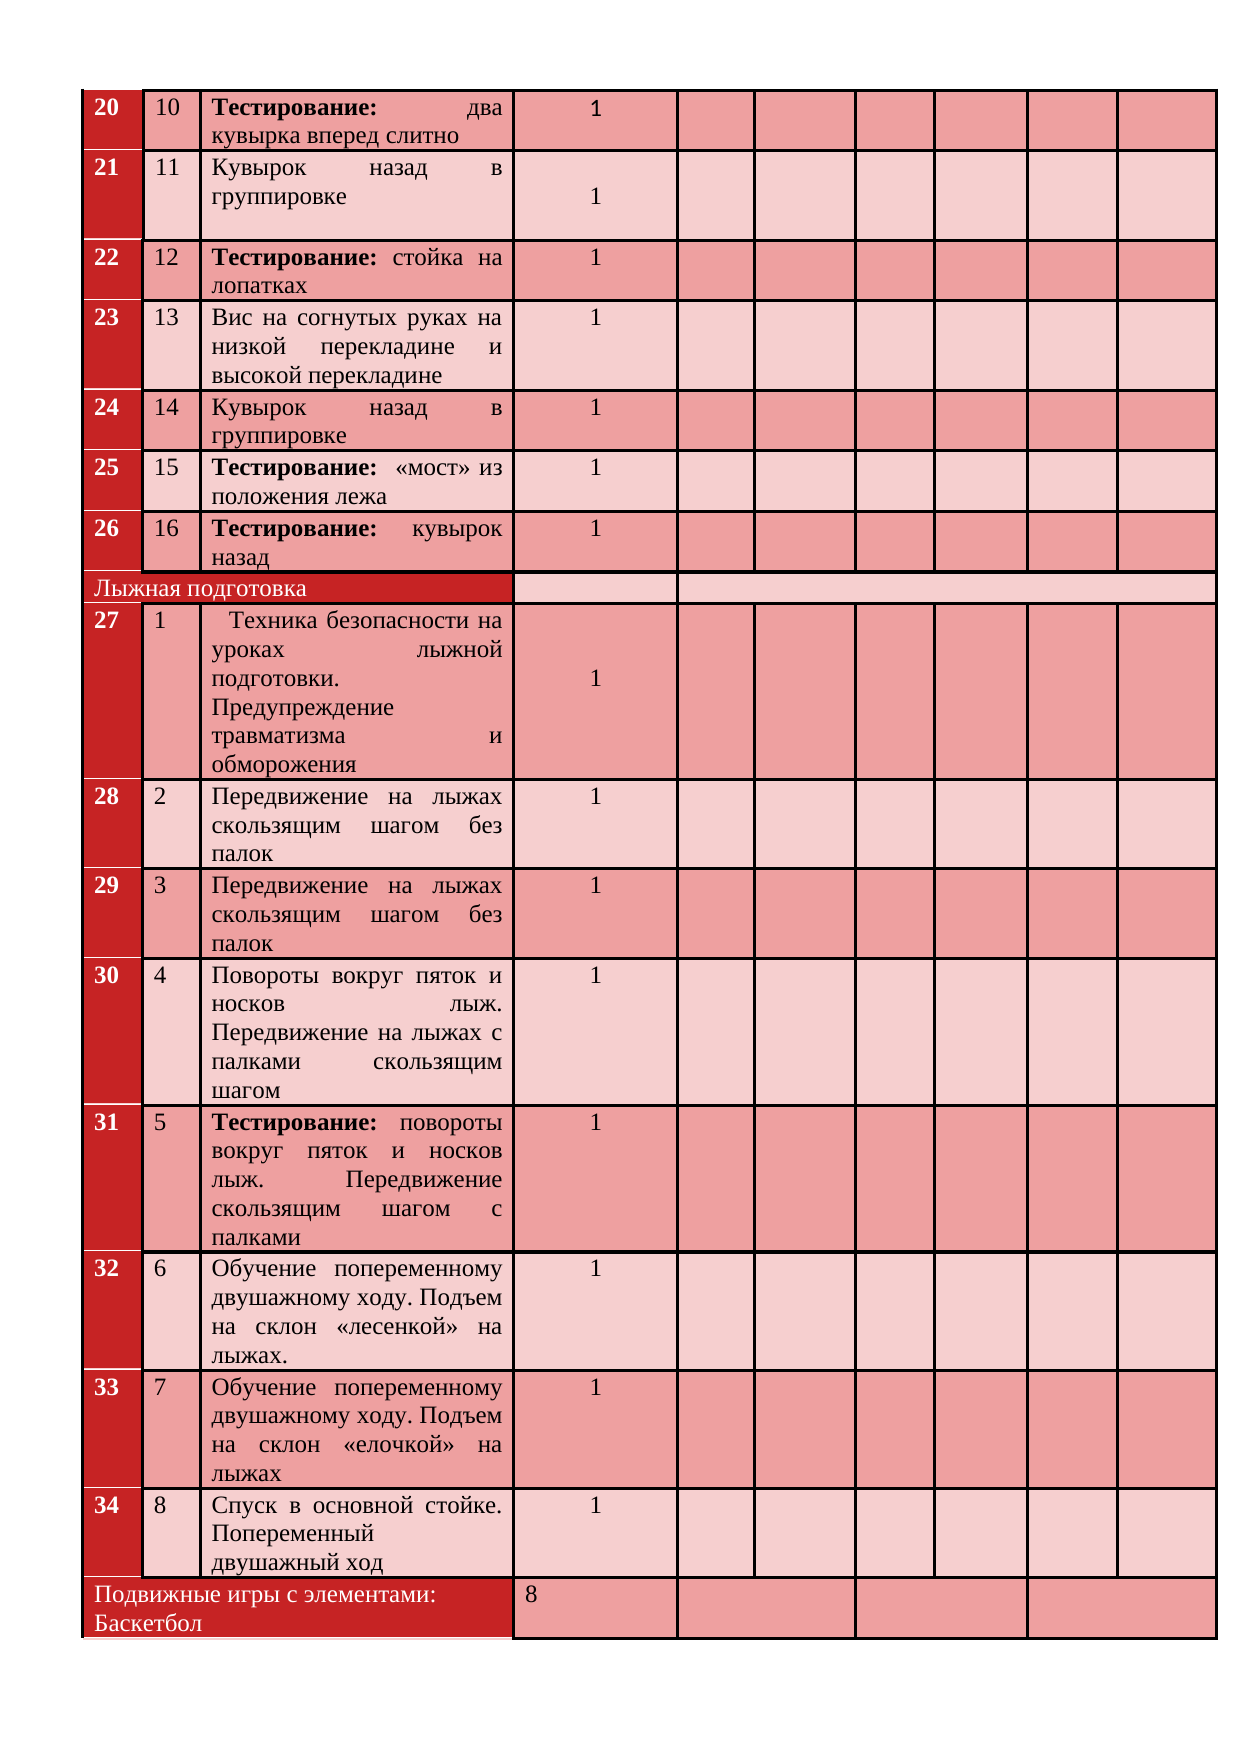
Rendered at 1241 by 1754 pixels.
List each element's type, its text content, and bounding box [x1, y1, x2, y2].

table_cell [857, 152, 933, 238]
table_cell 1 [515, 1372, 676, 1487]
table_cell [679, 92, 753, 149]
table_cell [144, 302, 199, 388]
table_cell [679, 781, 753, 867]
table_cell [1119, 92, 1215, 149]
table_cell [1119, 302, 1215, 388]
table_cell [1119, 152, 1215, 238]
table_cell [756, 870, 854, 957]
table_cell [515, 574, 676, 602]
table_cell [144, 1254, 199, 1368]
table_cell [84, 511, 141, 570]
table_cell [679, 242, 753, 299]
table_cell [145, 152, 199, 238]
table_cell [936, 870, 1026, 957]
table_cell [756, 605, 854, 778]
table_cell [144, 513, 199, 570]
table_cell [144, 781, 199, 867]
table_cell [144, 1107, 199, 1250]
table_cell [1029, 513, 1116, 570]
table_cell [1029, 960, 1116, 1103]
table_cell Кувырок назад в группировке [202, 392, 512, 449]
table_cell [1029, 452, 1116, 510]
table_cell [144, 870, 199, 957]
table_cell [857, 92, 933, 149]
table_cell [679, 452, 753, 510]
table_cell [84, 240, 141, 299]
table_cell [936, 605, 1026, 778]
table_cell [756, 960, 854, 1103]
table_cell [1029, 1579, 1215, 1637]
table_cell [936, 242, 1026, 299]
table_cell 1 [515, 302, 676, 388]
table_cell [936, 1107, 1026, 1250]
table_cell [144, 960, 199, 1103]
table_cell [756, 152, 854, 238]
table_cell [756, 1372, 854, 1487]
table_cell [936, 152, 1026, 238]
table_cell [936, 1490, 1026, 1576]
table_cell [857, 870, 933, 957]
table_cell [1029, 392, 1116, 449]
table_cell [1029, 92, 1116, 149]
table_cell [1029, 1490, 1116, 1576]
table_cell [84, 90, 142, 149]
table_cell [144, 242, 199, 299]
table_cell Лыжная подготовка [84, 571, 512, 602]
table_cell [756, 1254, 854, 1368]
table_cell [1029, 781, 1116, 867]
table_cell 1 [515, 513, 676, 570]
table_cell [84, 1370, 141, 1487]
table_cell [756, 242, 854, 299]
table_cell Тестирование: стойка на лопатках [202, 242, 512, 299]
table_cell [145, 92, 199, 149]
table_cell Обучение попеременному двушажному ходу. Подъем на склон «елочкой» на лыжах [202, 1372, 512, 1487]
table_cell [936, 513, 1026, 570]
table_cell 1 [515, 1107, 676, 1250]
table_cell Кувырок назад в группировке [202, 152, 512, 238]
table_cell [679, 605, 753, 778]
table_cell [84, 1105, 141, 1250]
table_cell Тестирование: «мост» из положения лежа [202, 452, 512, 510]
table_cell [679, 1579, 854, 1637]
table_cell [1029, 1254, 1116, 1368]
table_cell [1119, 1490, 1215, 1576]
table_cell [936, 960, 1026, 1103]
table_cell [1029, 1372, 1116, 1487]
table_cell 1 [515, 1490, 676, 1576]
table_cell [679, 1372, 753, 1487]
table_cell Техника безопасности на уроках лыжной подготовки. Предупреждение травматизма и обморожения [202, 605, 512, 778]
table_cell [857, 960, 933, 1103]
table_cell [756, 1107, 854, 1250]
table_cell [679, 302, 753, 388]
table_cell [1119, 452, 1215, 510]
table_cell [144, 392, 199, 449]
table_cell [84, 1251, 141, 1368]
table_cell [144, 1372, 199, 1487]
table_cell [857, 605, 933, 778]
table_cell [144, 605, 199, 778]
table_cell 1 [515, 152, 676, 238]
table_cell [1119, 1254, 1215, 1368]
table_cell [1029, 1107, 1116, 1250]
table_cell [857, 302, 933, 388]
table_cell [1119, 870, 1215, 957]
table_cell [1029, 152, 1116, 238]
table_cell [1029, 870, 1116, 957]
table_cell [679, 513, 753, 570]
table_cell [1029, 242, 1116, 299]
table_cell [857, 781, 933, 867]
table_cell [857, 1254, 933, 1368]
table_cell 8 [515, 1579, 676, 1637]
table_cell 1 [515, 452, 676, 510]
table_cell [857, 1579, 1026, 1637]
table_cell [857, 452, 933, 510]
table_cell 1 [515, 242, 676, 299]
table_cell [756, 92, 854, 149]
table_cell [936, 452, 1026, 510]
table_cell [84, 150, 142, 238]
table_cell [84, 1488, 141, 1576]
table_cell [1119, 960, 1215, 1103]
table_cell [1119, 392, 1215, 449]
table_cell 1 [515, 392, 676, 449]
table_cell [936, 1254, 1026, 1368]
table_cell [857, 1490, 933, 1576]
table_cell [756, 452, 854, 510]
table_cell [756, 513, 854, 570]
table_cell [857, 242, 933, 299]
table_cell 1 [515, 870, 676, 957]
table_cell Передвижение на лыжах скользящим шагом без палок [202, 870, 512, 957]
table_cell [1029, 302, 1116, 388]
table_cell 1 [515, 92, 676, 149]
table_cell 1 [515, 605, 676, 778]
table_cell [679, 574, 1215, 602]
table_cell [857, 392, 933, 449]
table_cell [857, 513, 933, 570]
table_cell Тестирование: повороты вокруг пяток и носков лыж. Передвижение скользящим шагом с палками [202, 1107, 512, 1250]
table_cell [679, 1107, 753, 1250]
table_cell [84, 390, 141, 449]
table_cell [936, 392, 1026, 449]
table_cell 1 [515, 960, 676, 1103]
table_cell [756, 1490, 854, 1576]
table_cell [144, 1490, 199, 1576]
table_cell 1 [515, 1254, 676, 1368]
table_cell [936, 302, 1026, 388]
table_cell Повороты вокруг пяток и носков лыж. Передвижение на лыжах с палками скользящим шагом [202, 960, 512, 1103]
table_cell Передвижение на лыжах скользящим шагом без палок [202, 781, 512, 867]
table_cell [84, 450, 141, 510]
table_cell [756, 392, 854, 449]
table_cell [1119, 242, 1215, 299]
table_cell [679, 1490, 753, 1576]
table_cell [756, 781, 854, 867]
table_cell 1 [515, 781, 676, 867]
table_cell [936, 781, 1026, 867]
table_cell [84, 603, 141, 778]
table_cell [679, 392, 753, 449]
table_cell [84, 300, 141, 388]
table_cell [1119, 605, 1215, 778]
table_cell [1029, 605, 1116, 778]
table_cell [144, 452, 199, 510]
table_cell [679, 960, 753, 1103]
table_cell [857, 1107, 933, 1250]
table_cell [857, 1372, 933, 1487]
table_cell [84, 958, 141, 1103]
table_cell [679, 1254, 753, 1368]
table_cell [1119, 781, 1215, 867]
table_cell [679, 870, 753, 957]
table_cell [756, 302, 854, 388]
table_cell Подвижные игры с элементами: Баскетбол [84, 1577, 512, 1637]
table_cell [84, 779, 141, 867]
table_cell Вис на согнутых руках на низкой перекладине и высокой перекладине [202, 302, 512, 388]
table_cell [679, 152, 753, 238]
table_cell Спуск в основной стойке. Попеременный двушажный ход [202, 1490, 512, 1576]
table_cell [84, 868, 141, 957]
table_cell Тестирование: два кувырка вперед слитно [202, 92, 512, 149]
table_cell Тестирование: кувырок назад [202, 513, 512, 570]
table_cell [1119, 1107, 1215, 1250]
table_cell [1119, 513, 1215, 570]
table_cell [936, 1372, 1026, 1487]
table_cell [1119, 1372, 1215, 1487]
table_cell Обучение попеременному двушажному ходу. Подъем на склон «лесенкой» на лыжах. [202, 1254, 512, 1368]
table_cell [936, 92, 1026, 149]
